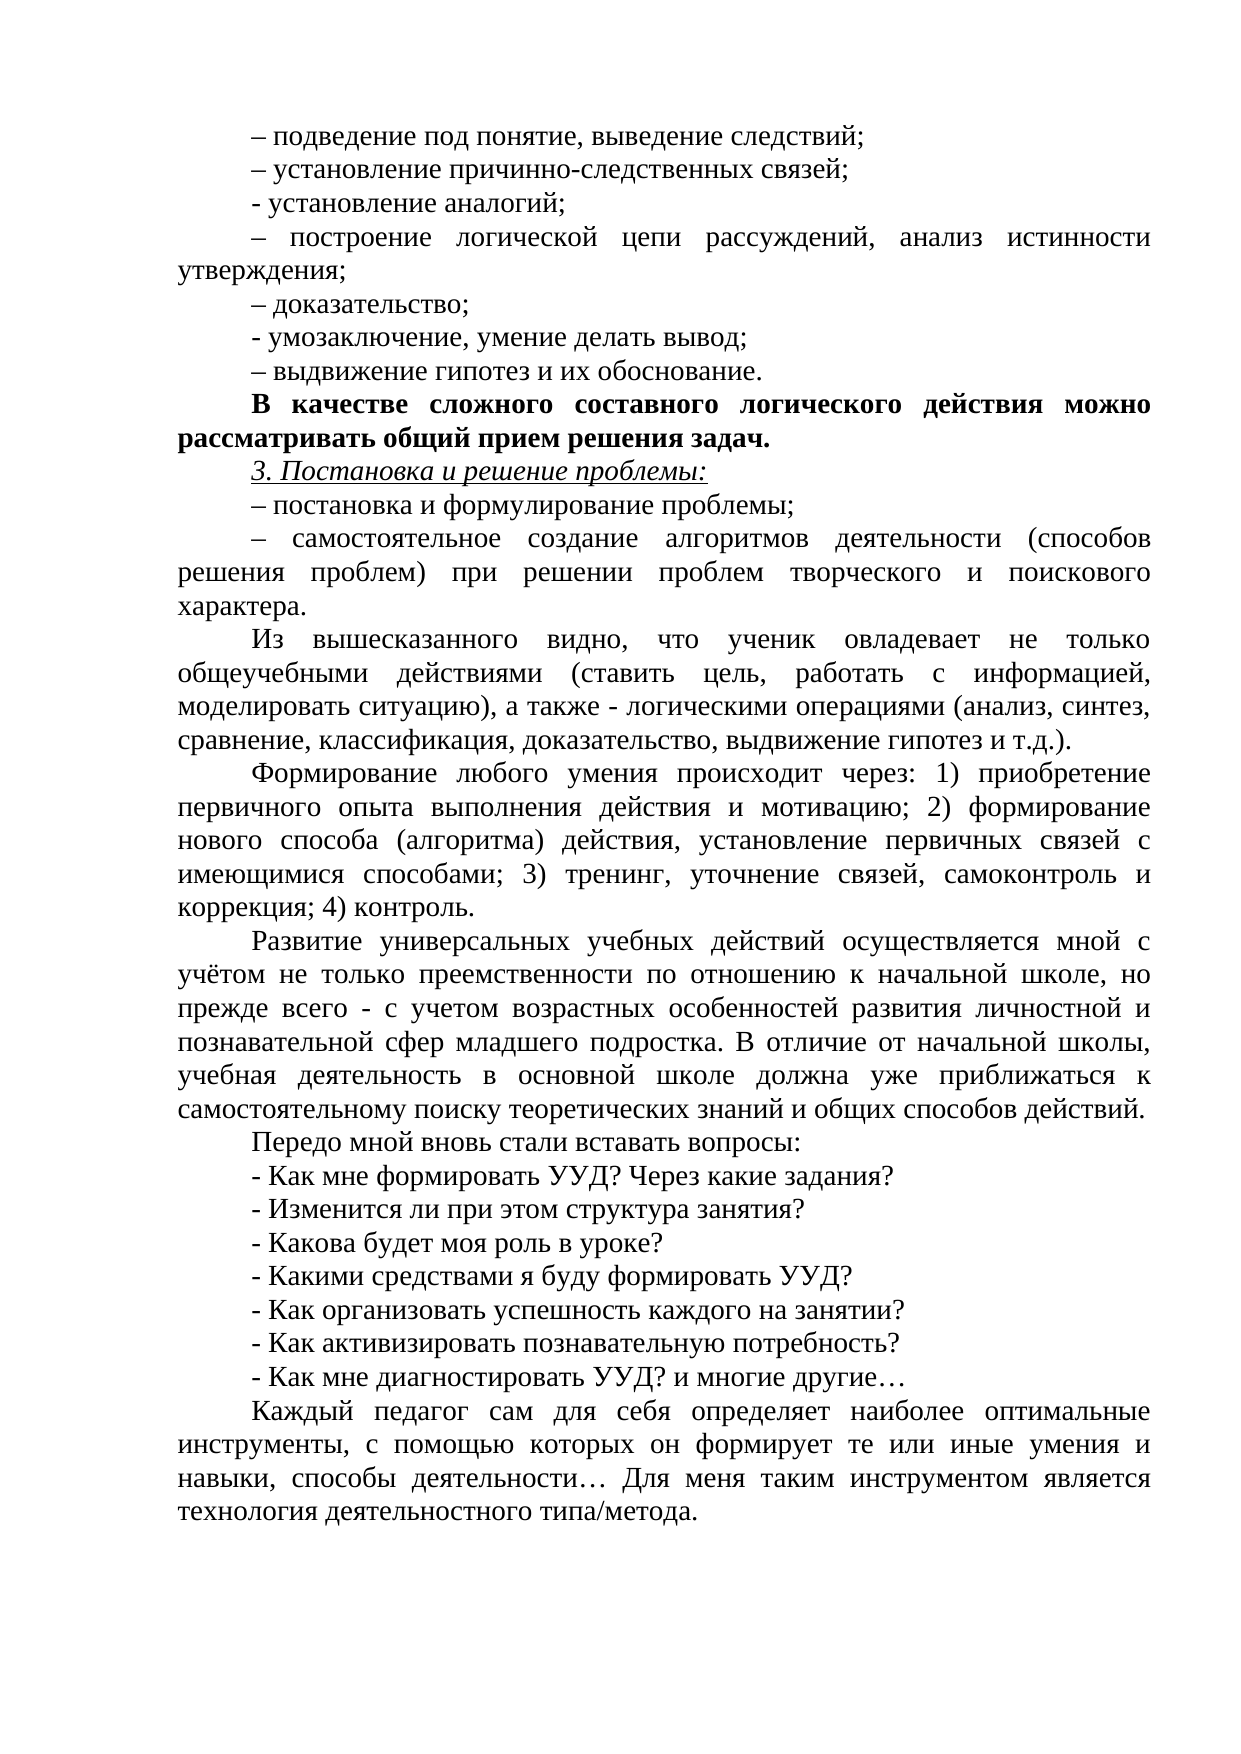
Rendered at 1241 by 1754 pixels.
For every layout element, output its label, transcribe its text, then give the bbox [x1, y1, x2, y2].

text - Изменится ли при этом структура занятия? [177, 1191, 1152, 1225]
text Каждый педагог сам для себя определяет наиболее оптимальные инструменты, с помощью которых он формирует те или иные умения и навыки, способы деятельности… Для меня таким инструментом является технология деятельностного типа/метода. [177, 1393, 1152, 1527]
text - Как организовать успешность каждого на занятии? [177, 1292, 1152, 1326]
text Развитие универсальных учебных действий осуществляется мной с учётом не только преемственности по отношению к начальной школе, но прежде всего - с учетом возрастных особенностей развития личностной и познавательной сфер младшего подростка. В отличие от начальной школы, учебная деятельность в основной школе должна уже приближаться к самостоятельному поиску теоретических знаний и общих способов действий. [177, 923, 1152, 1124]
text – подведение под понятие, выведение следствий; [177, 118, 1152, 152]
text - Как мне диагностировать УУД? и многие другие… [177, 1359, 1152, 1393]
text - Какова будет моя роль в уроке? [177, 1225, 1152, 1258]
text Из вышесказанного видно, что ученик овладевает не только общеучебными действиями (ставить цель, работать с информацией, моделировать ситуацию), а также - логическими операциями (анализ, синтез, сравнение, классификация, доказательство, выдвижение гипотез и т.д.). [177, 621, 1152, 755]
text – постановка и формулирование проблемы; [177, 487, 1152, 521]
text - установление аналогий; [177, 185, 1152, 219]
text Передо мной вновь стали вставать вопросы: [177, 1124, 1152, 1158]
text - Какими средствами я буду формировать УУД? [177, 1258, 1152, 1292]
text - умозаключение, умение делать вывод; [177, 319, 1152, 353]
text 3. Постановка и решение проблемы: [177, 453, 1152, 487]
text - Как мне формировать УУД? Через какие задания? [177, 1158, 1152, 1191]
text Формирование любого умения происходит через: 1) приобретение первичного опыта выполнения действия и мотивацию; 2) формирование нового способа (алгоритма) действия, установление первичных связей с имеющимися способами; 3) тренинг, уточнение связей, самоконтроль и коррекция; 4) контроль. [177, 755, 1152, 923]
text В качестве сложного составного логического действия можно рассматривать общий прием решения задач. [177, 386, 1152, 453]
text – доказательство; [177, 286, 1152, 319]
text – построение логической цепи рассуждений, анализ истинности утверждения; [177, 219, 1152, 286]
text – выдвижение гипотез и их обоснование. [177, 353, 1152, 386]
text – установление причинно-следственных связей; [177, 152, 1152, 185]
text – самостоятельное создание алгоритмов деятельности (способов решения проблем) при решении проблем творческого и поискового характера. [177, 521, 1152, 621]
text - Как активизировать познавательную потребность? [177, 1326, 1152, 1359]
